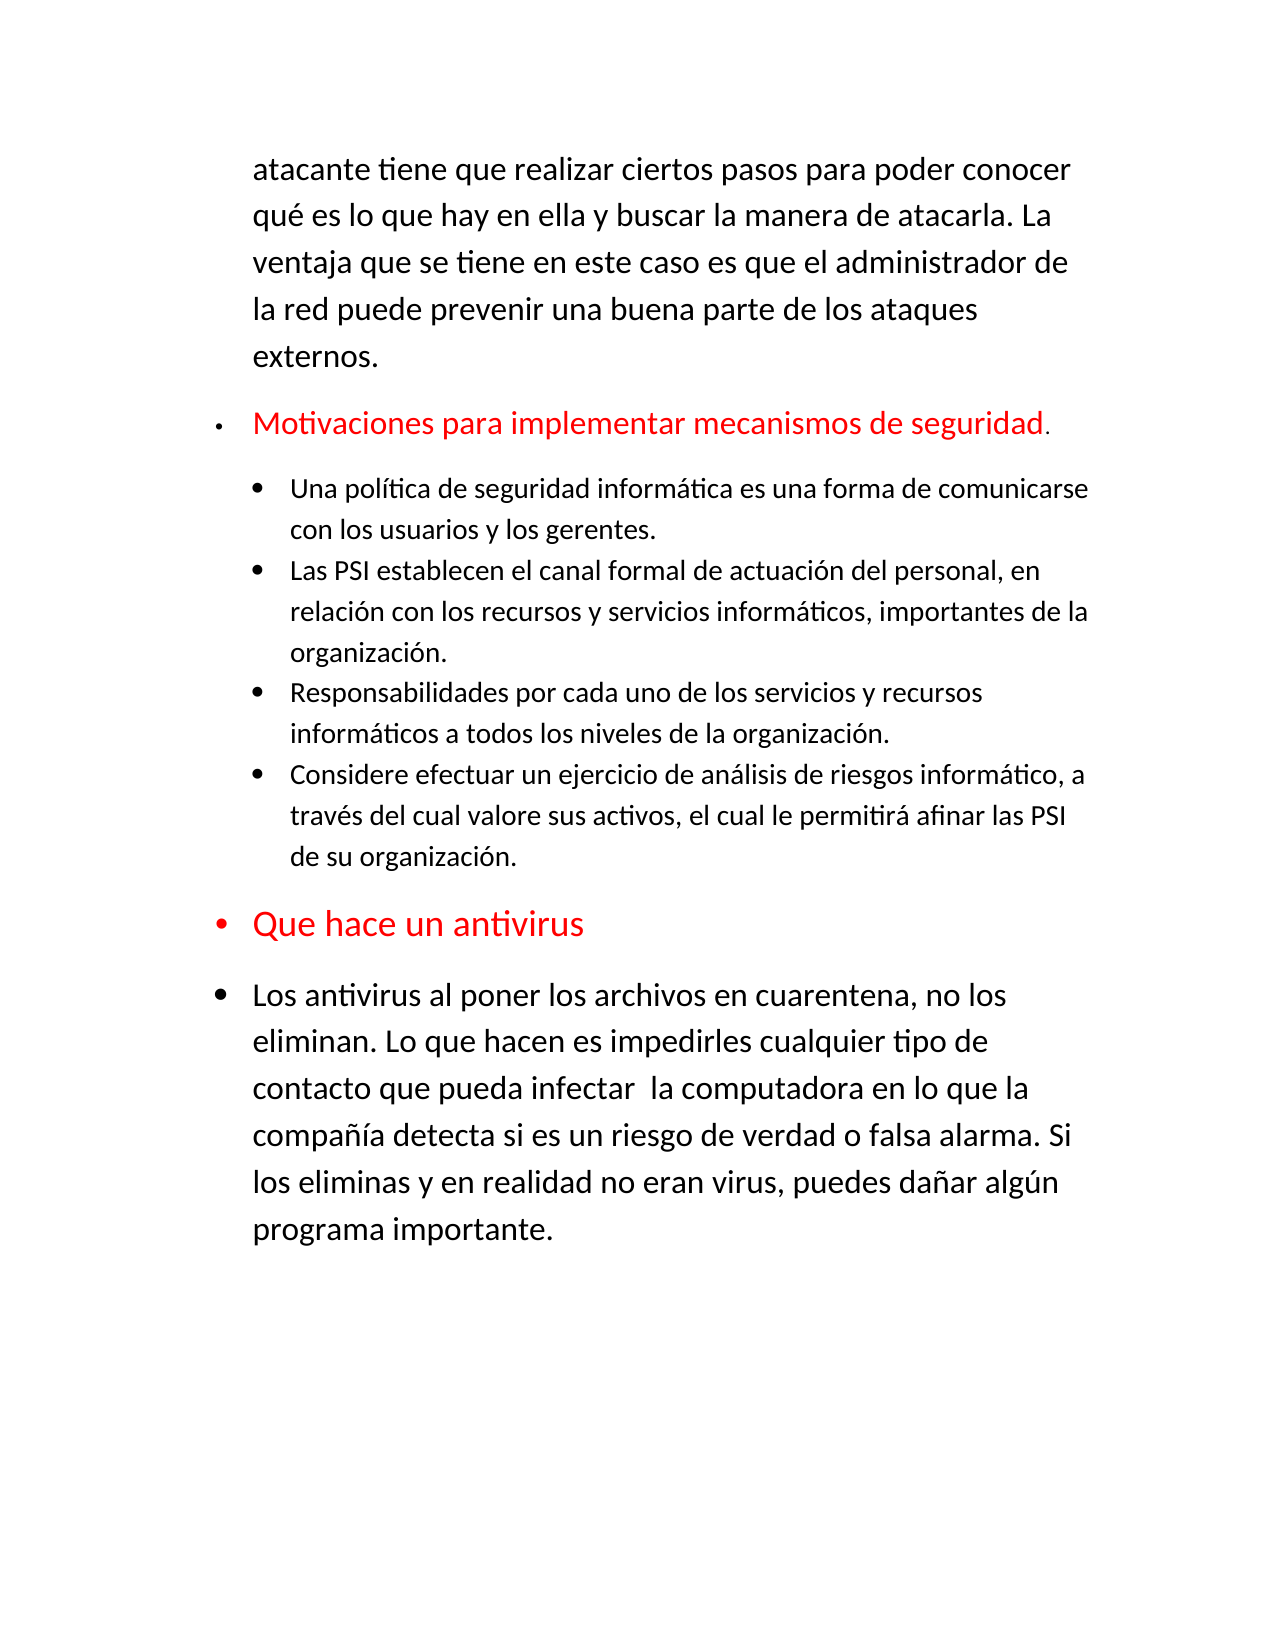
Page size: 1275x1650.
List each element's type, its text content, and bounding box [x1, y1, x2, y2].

list Responsabilidades por cada uno de los servicios y recursos informáticos a todos los niveles de la organización. [252, 674, 1098, 751]
list Motivaciones para implementar mecanismos de seguridad. [215, 402, 1098, 443]
list Los antivirus al poner los archivos en cuarentena, no los eliminan. Lo que hacen es impedirles cualquier tipo de contacto que pueda infectar la computadora en lo que la compañía detecta si es un riesgo de verdad o falsa alarma. Si los eliminas y en realidad no eran virus, puedes dañar algún programa importante. [215, 974, 1098, 1248]
list Las PSI establecen el canal formal de actuación del personal, en relación con los recursos y servicios informáticos, importantes de la organización. [252, 552, 1098, 669]
list Que hace un antivirus [215, 900, 1098, 946]
list Considere efectuar un ejercicio de análisis de riesgos informático, a través del cual valore sus activos, el cual le permitirá afinar las PSI de su organización. [252, 756, 1098, 874]
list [215, 148, 1098, 375]
list Una política de seguridad informática es una forma de comunicarse con los usuarios y los gerentes. [252, 470, 1098, 546]
